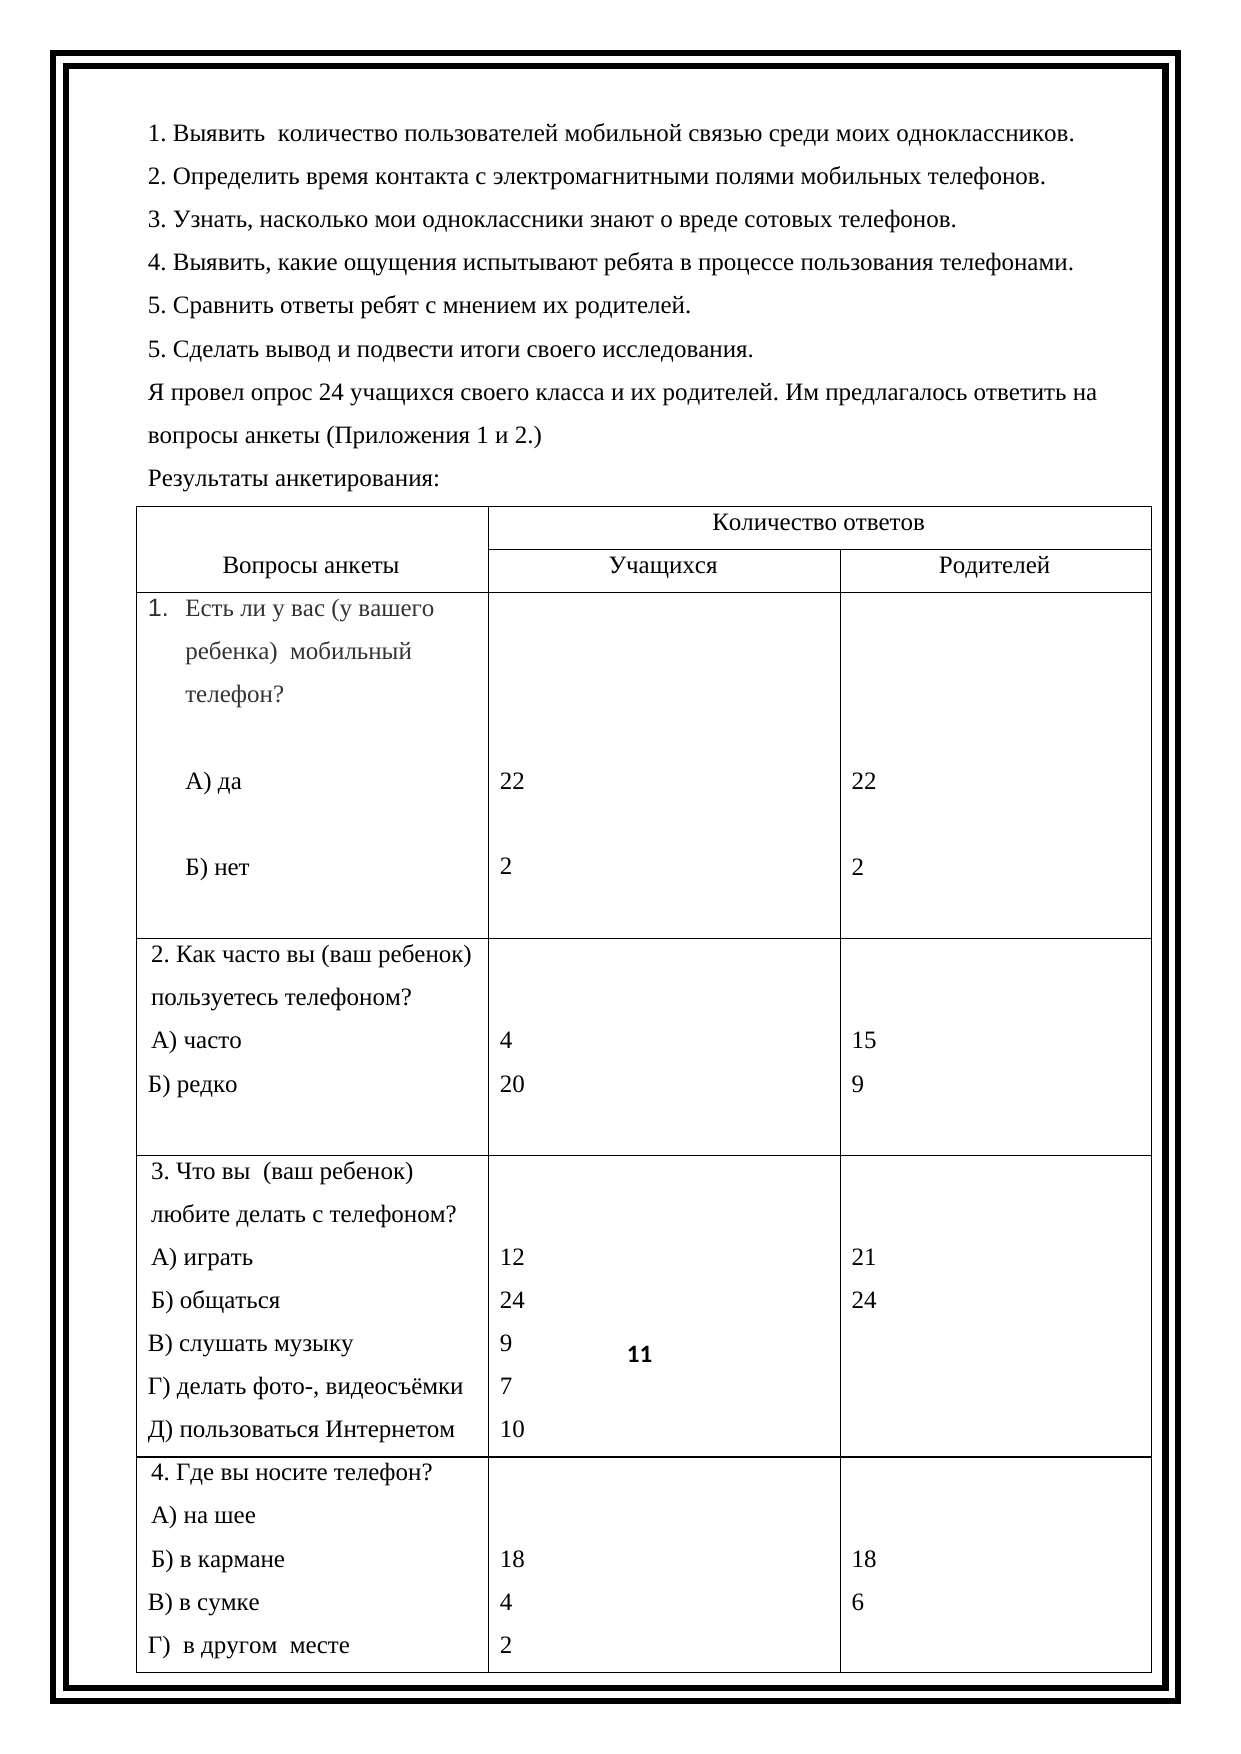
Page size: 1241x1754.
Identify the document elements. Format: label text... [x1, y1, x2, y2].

table_cell 3. Что вы (ваш ребенок) любите делать с телефоном? А) играть Б) общаться В) слушать музыку Г) делать фото-, видеосъёмки Д) пользоваться Интернетом [137, 1156, 488, 1456]
table_cell 4. Где вы носите телефон? А) на шее Б) в кармане В) в сумке Г) в другом месте [137, 1458, 488, 1672]
table_cell 22 2 [841, 593, 1151, 938]
text 5. Сделать вывод и подвести итоги своего исследования. [148, 334, 1162, 362]
text 2. Определить время контакта с электромагнитными полями мобильных телефонов. [148, 161, 1162, 190]
table_cell Родителей [841, 550, 1151, 592]
table_cell Есть ли у вас (у вашего ребенка) мобильный телефон? А) да Б) нет [137, 593, 488, 938]
table_cell 18 6 [841, 1458, 1151, 1672]
table_cell 4 20 [489, 939, 840, 1155]
text Я провел опрос 24 учащихся своего класса и их родителей. Им предлагалось ответить на вопросы анкеты (Приложения 1 и 2.) [148, 377, 1162, 449]
text 5. Сравнить ответы ребят с мнением их родителей. [148, 291, 1162, 319]
text 3. Узнать, насколько мои одноклассники знают о вреде сотовых телефонов. [148, 204, 1162, 233]
table_cell 15 9 [841, 939, 1151, 1155]
text 4. Выявить, какие ощущения испытывают ребята в процессе пользования телефонами. [148, 247, 1162, 276]
text 1. Выявить количество пользователей мобильной связью среди моих одноклассников. [148, 118, 1162, 147]
table_header Количество ответов [489, 507, 1151, 549]
table_cell Учащихся [489, 550, 840, 592]
text Результаты анкетирования: [148, 463, 1162, 492]
table_cell 21 24 [841, 1156, 1151, 1456]
table_cell 2. Как часто вы (ваш ребенок) пользуетесь телефоном? А) часто Б) редко [137, 939, 488, 1155]
table_cell 12 24 9 7 10 [489, 1156, 840, 1456]
table_header Вопросы анкеты [137, 507, 488, 592]
table_cell 22 2 [489, 593, 840, 938]
table_cell 18 4 2 [489, 1458, 840, 1672]
